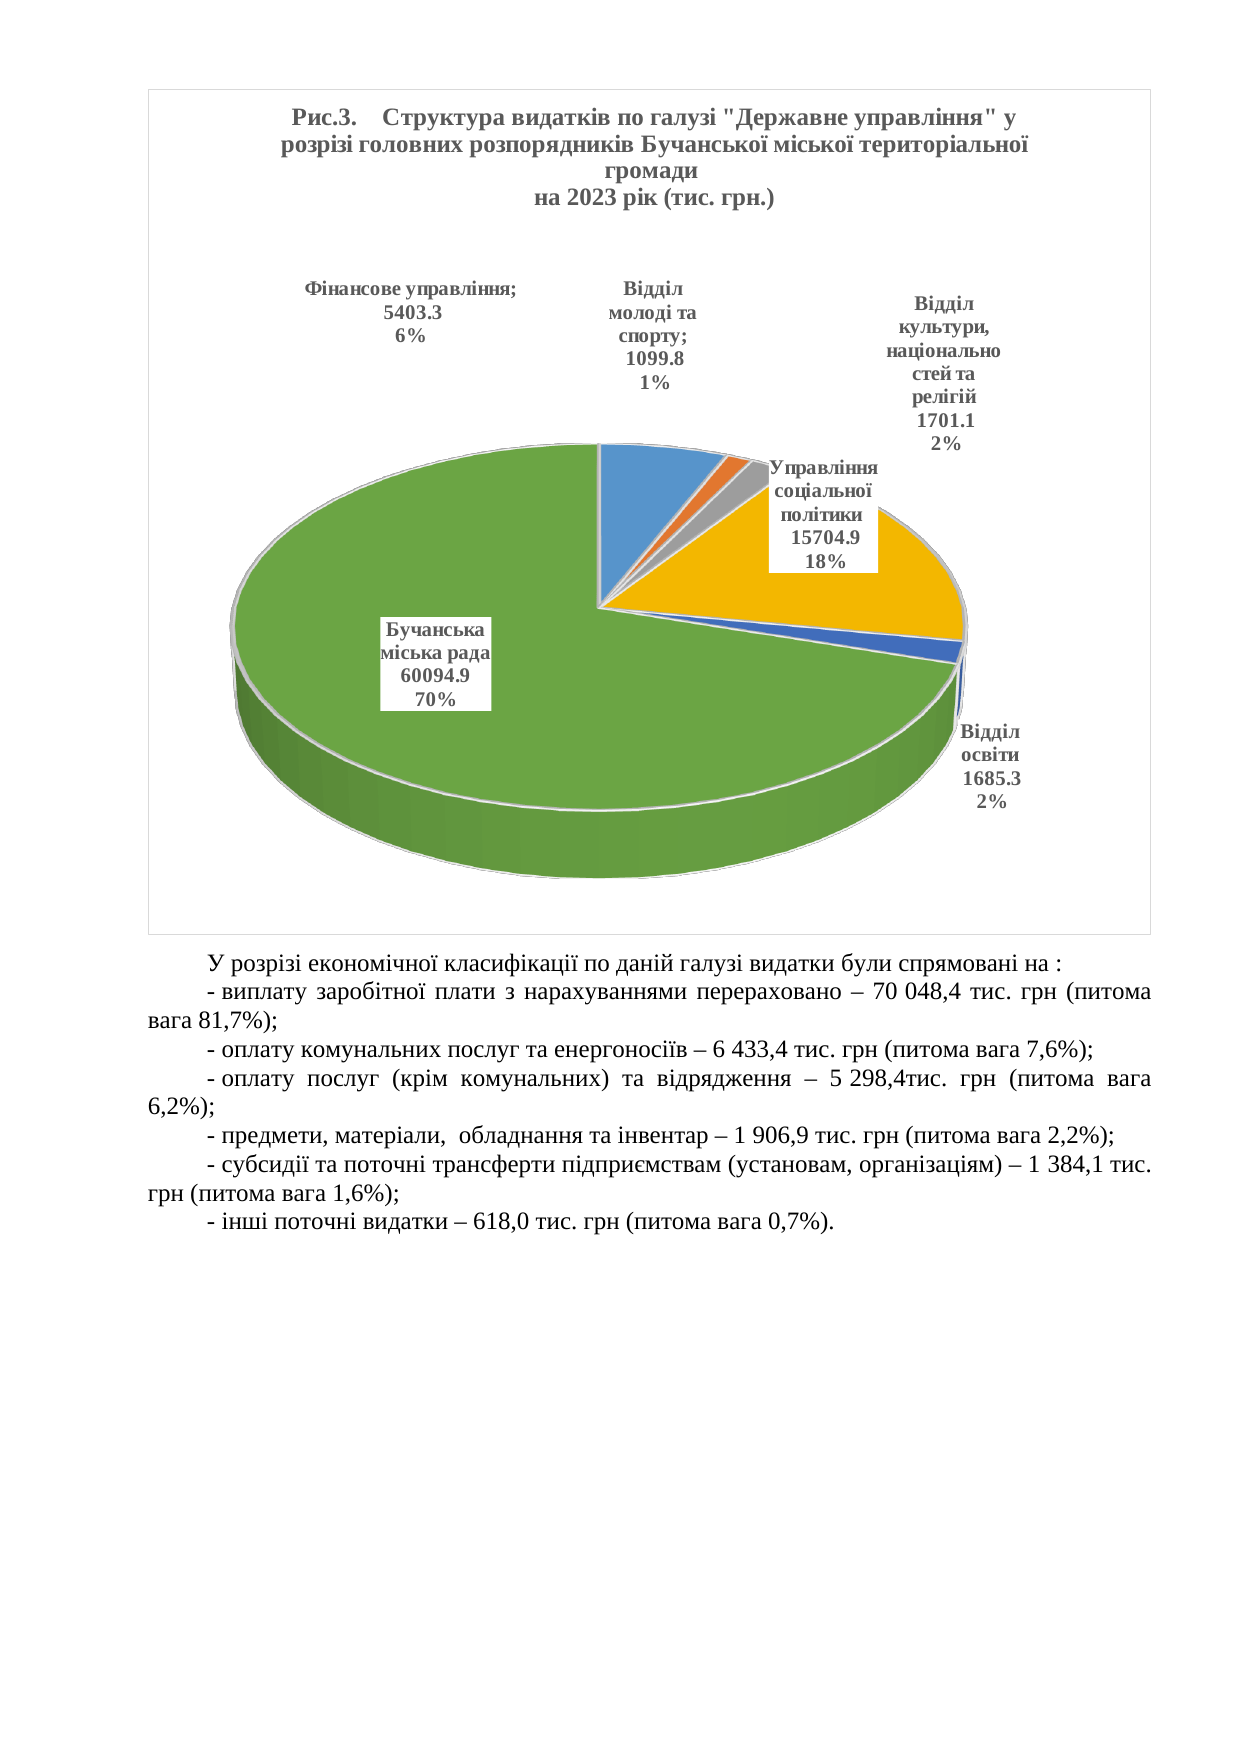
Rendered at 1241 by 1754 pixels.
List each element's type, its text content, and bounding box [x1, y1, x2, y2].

text У розрізі економічної класифікації по даній галузі видатки були спрямовані на : [148, 948, 1152, 976]
list інші поточні видатки – 618,0 тис. грн (питома вага 0,7%). [148, 1206, 1152, 1235]
list виплату заробітної плати з нарахуваннями перераховано – 70 048,4 тис. грн (питома вага 81,7%); [148, 976, 1152, 1034]
list оплату комунальних послуг та енергоносіїв – 6 433,4 тис. грн (питома вага 7,6%); [148, 1034, 1152, 1063]
list предмети, матеріали, обладнання та інвентар – 1 906,9 тис. грн (питома вага 2,2%); [148, 1120, 1152, 1149]
list оплату послуг (крім комунальних) та відрядження – 5 298,4тис. грн (питома вага 6,2%); [148, 1063, 1152, 1120]
list субсидії та поточні трансферти підприємствам (установам, організаціям) – 1 384,1 тис. грн (питома вага 1,6%); [148, 1149, 1152, 1206]
